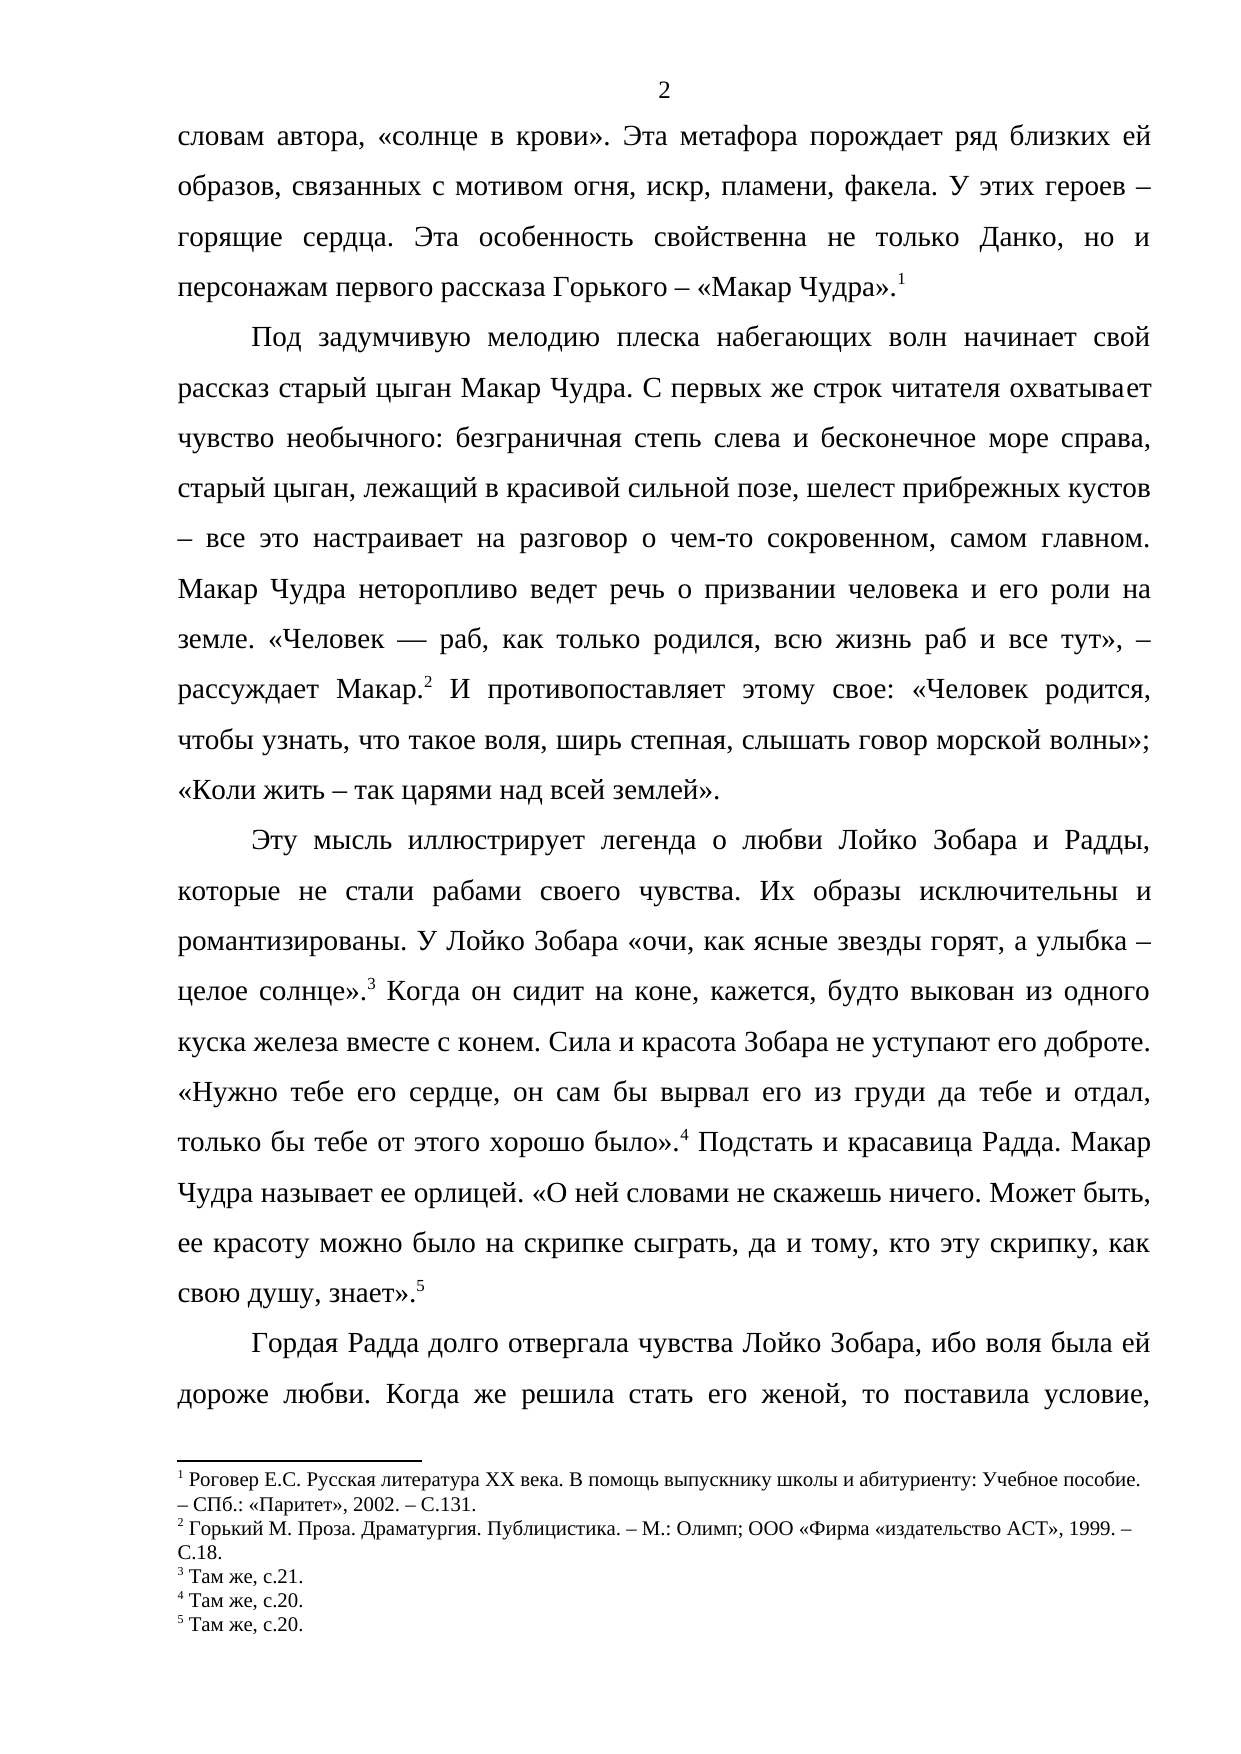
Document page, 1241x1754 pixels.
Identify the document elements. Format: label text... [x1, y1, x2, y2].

text Под задумчивую мелодию плеска набегающих волн начинает свой рассказ старый цыган Макар Чудра. С первых же строк читателя охватывает чувство необычного: безграничная степь слева и бесконечное море справа, старый цыган, лежащий в красивой сильной позе, шелест прибрежных кустов – все это настраивает на разговор о чем-то сокровенном, самом главном. Макар Чудра неторопливо ведет речь о призвании человека и его роли на земле. «Человек — раб, как только родился, всю жизнь раб и все тут», – рассуждает Макар. И противопоставляет этому свое: «Человек родится, чтобы узнать, что такое воля, ширь степная, слышать говор морской волны»; «Коли жить – так царями над всей землей». [177, 319, 1152, 806]
text Эту мысль иллюстрирует легенда о любви Лойко Зобара и Радды, которые не стали рабами своего чувства. Их образы исключительны и романтизированы. У Лойко Зобара «очи, как ясные звезды горят, а улыбка – целое солнце». Когда он сидит на коне, кажется, будто выкован из одного куска железа вместе с конем. Сила и красота Зобара не уступают его доброте. «Нужно тебе его сердце, он сам бы вырвал его из груди да тебе и отдал, только бы тебе от этого хорошо было». Подстать и красавица Радда. Макар Чудра называет ее орлицей. «О ней словами не скажешь ничего. Может быть, ее красоту можно было на скрипке сыграть, да и тому, кто эту скрипку, как свою душу, знает». [177, 822, 1152, 1309]
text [177, 1326, 1152, 1409]
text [177, 118, 1152, 303]
